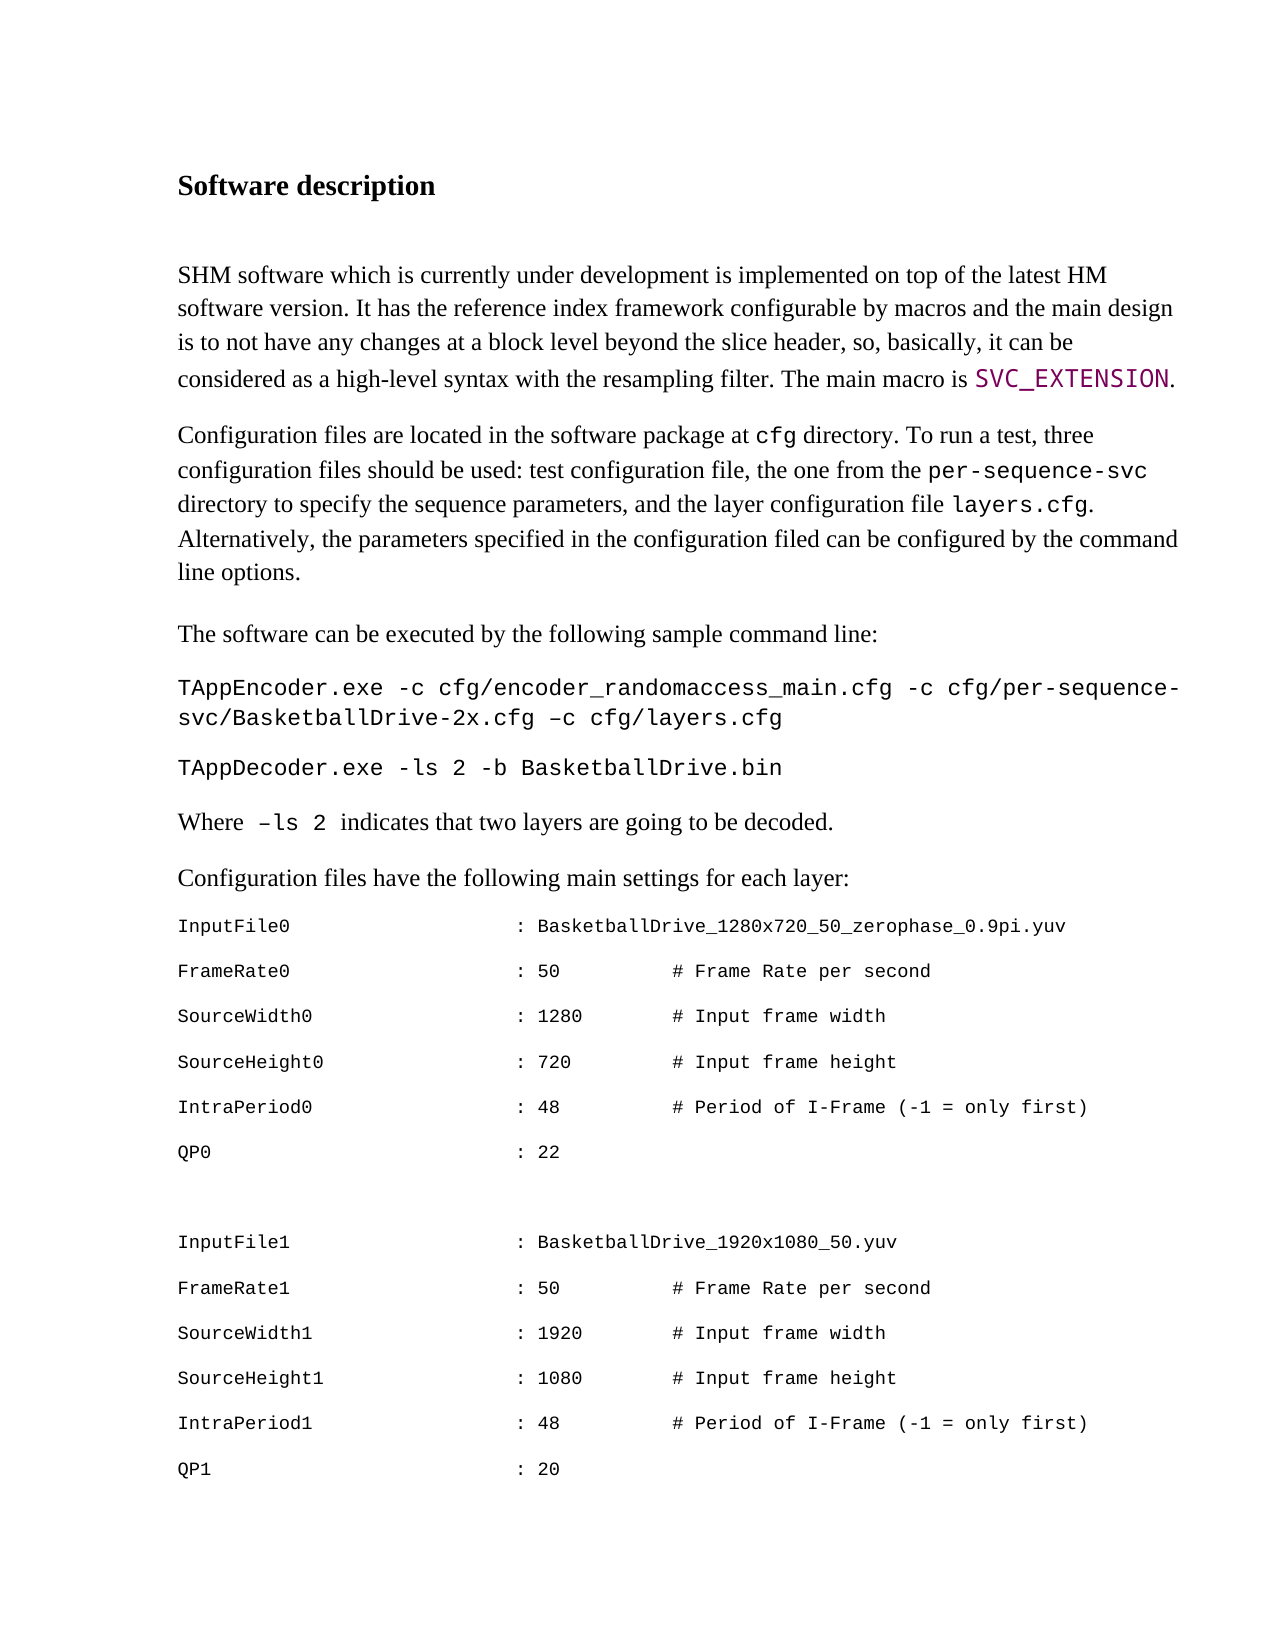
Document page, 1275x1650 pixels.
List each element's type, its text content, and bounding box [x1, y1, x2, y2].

subtitle Software description [177, 168, 1186, 202]
text SourceWidth1 : 1920 # Input frame width [177, 1324, 1186, 1345]
text InputFile1 : BasketballDrive_1920x1080_50.yuv [177, 1233, 1186, 1254]
text The software can be executed by the following sample command line: [177, 619, 1186, 648]
text Configuration files are located in the software package at cfg directory. To run a test, three configuration files should be used: test configuration file, the one from the per-sequence-svc directory to specify the sequence parameters, and the layer configuration file layers.cfg. [177, 420, 1186, 519]
text TAppEncoder.exe -c cfg/encoder_randomaccess_main.cfg -c cfg/per-sequence-svc/BasketballDrive-2x.cfg –c cfg/layers.cfg [177, 676, 1186, 732]
text SourceWidth0 : 1280 # Input frame width [177, 1007, 1186, 1028]
text Configuration files have the following main settings for each layer: [177, 863, 1186, 892]
text QP1 : 20 [177, 1459, 1186, 1481]
text FrameRate1 : 50 # Frame Rate per second [177, 1278, 1186, 1300]
text SourceHeight1 : 1080 # Input frame height [177, 1369, 1186, 1390]
text IntraPeriod1 : 48 # Period of I-Frame (-1 = only first) [177, 1414, 1186, 1435]
text SHM software which is currently under development is implemented on top of the latest HM software version. It has the reference index framework configurable by macros and the main design is to not have any changes at a block level beyond the slice header, so, basically, it can be considered as a high-level syntax with the resampling filter. The main macro is SVC_EXTENSION. [177, 261, 1186, 394]
text SourceHeight0 : 720 # Input frame height [177, 1052, 1186, 1074]
text FrameRate0 : 50 # Frame Rate per second [177, 962, 1186, 983]
text InputFile0 : BasketballDrive_1280x720_50_zerophase_0.9pi.yuv [177, 917, 1186, 938]
text Alternatively, the parameters specified in the configuration filed can be configured by the command line options. [177, 524, 1186, 586]
text IntraPeriod0 : 48 # Period of I-Frame (-1 = only first) [177, 1098, 1186, 1119]
text Where –ls 2 indicates that two layers are going to be decoded. [177, 807, 1186, 838]
text TAppDecoder.exe -ls 2 -b BasketballDrive.bin [177, 757, 1186, 783]
text QP0 : 22 [177, 1143, 1186, 1164]
